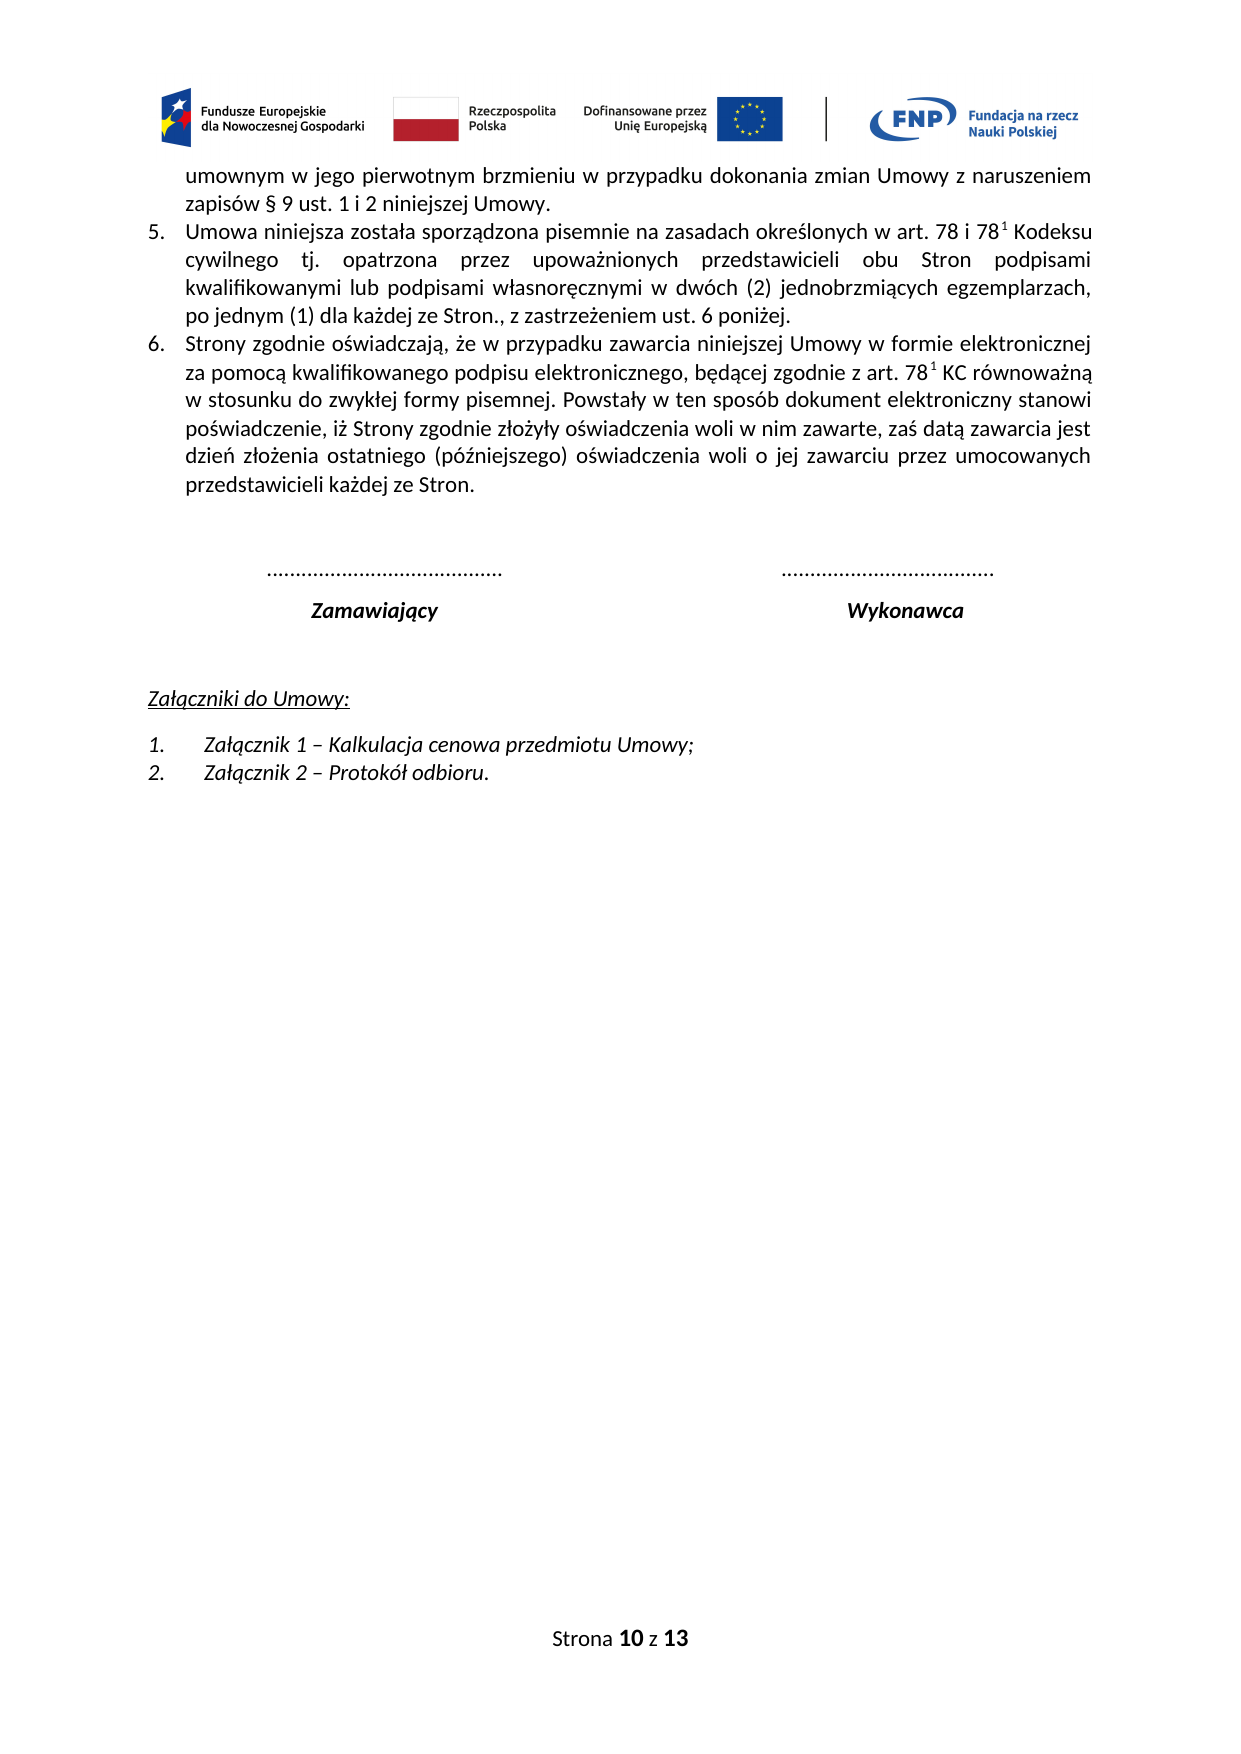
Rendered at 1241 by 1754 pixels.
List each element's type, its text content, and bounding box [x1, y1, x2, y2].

list Załącznik 1 – Kalkulacja cenowa przedmiotu Umowy; [148, 730, 1093, 758]
list Załącznik 2 – Protokół odbioru. [148, 758, 1093, 786]
list Umowa niniejsza została sporządzona pisemnie na zasadach określonych w art. 78 i 781 Kodeksu cywilnego tj. opatrzona przez upoważnionych przedstawicieli obu Stron podpisami kwalifikowanymi lub podpisami własnoręcznymi w dwóch (2) jednobrzmiących egzemplarzach, po jednym (1) dla każdej ze Stron., z zastrzeżeniem ust. 6 poniżej. [148, 217, 1093, 329]
picture [147, 73, 1093, 162]
list Strony zgodnie oświadczają, że w przypadku zawarcia niniejszej Umowy w formie elektronicznej za pomocą kwalifikowanego podpisu elektronicznego, będącej zgodnie z art. 781 KC równoważną w stosunku do zwykłej formy pisemnej. Powstały w ten sposób dokument elektroniczny stanowi poświadczenie, iż Strony zgodnie złożyły oświadczenia woli w nim zawarte, zaś datą zawarcia jest dzień złożenia ostatniego (późniejszego) oświadczenia woli o jej zawarciu przez umocowanych przedstawicieli każdej ze Stron. [148, 329, 1093, 498]
text ......................................... ..................................... [148, 554, 1093, 582]
text Załączniki do Umowy: [148, 684, 1093, 712]
text Zamawiający Wykonawca [185, 596, 1093, 624]
